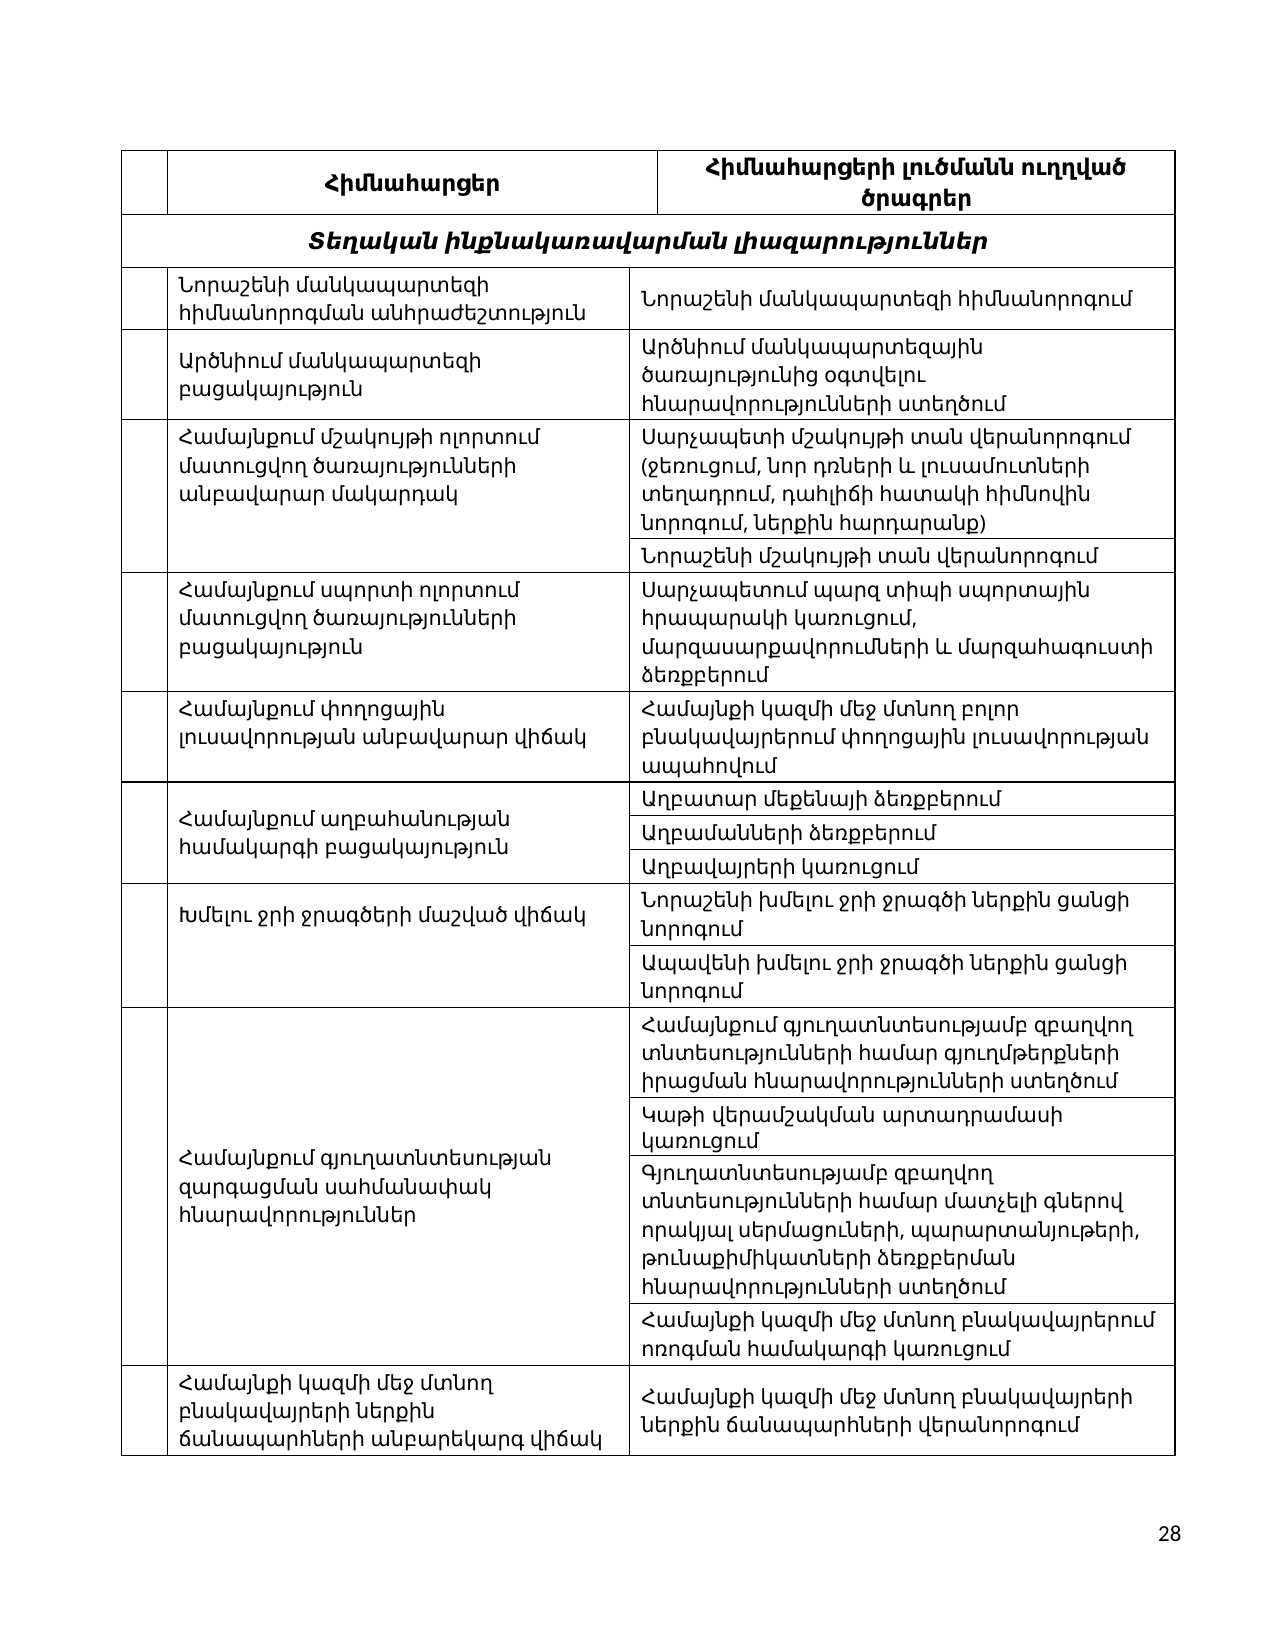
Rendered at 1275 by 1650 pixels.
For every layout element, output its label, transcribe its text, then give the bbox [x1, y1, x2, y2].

table_cell Համայնքում փողոցային լուսավորության անբավարար վիճակ [168, 692, 629, 781]
table_cell Համայնքում գյուղատնտեսությամբ զբաղվող տնտեսությունների համար գյուղմթերքների իրացման հնարավորությունների ստեղծում [630, 1008, 1174, 1097]
table_cell [122, 573, 167, 691]
table_cell Սարչապետում պարզ տիպի սպորտային հրապարակի կառուցում, մարզասարքավորումների և մարզահագուստի ձեռքբերում [630, 573, 1174, 691]
table_cell [122, 330, 167, 419]
table_cell Տեղական ինքնակառավարման լիազարություններ [122, 215, 1174, 267]
table_cell Համայնքի կազմի մեջ մտնող բոլոր բնակավայրերում փողոցային լուսավորության ապահովում [630, 692, 1174, 781]
table_cell [122, 692, 167, 781]
table_cell Նորաշենի մշակույթի տան վերանորոգում [630, 539, 1174, 572]
table_cell Համայնքում աղբահանության համակարգի բացակայություն [168, 783, 629, 882]
table_cell Համայնքի կազմի մեջ մտնող բնակավայրերում ոռոգման համակարգի կառուցում [630, 1304, 1174, 1364]
table_cell Նորաշենի մանկապարտեզի հիմնանորոգում [630, 268, 1174, 329]
table_cell [122, 884, 167, 1007]
table_cell Համայնքում գյուղատնտեսության զարգացման սահմանափակ հնարավորություններ [168, 1008, 629, 1364]
table_cell Համայնքի կազմի մեջ մտնող բնակավայրերի ներքին ճանապարհների վերանորոգում [630, 1366, 1174, 1455]
table_cell Աղբամանների ձեռքբերում [630, 816, 1174, 849]
table_cell Համայնքում սպորտի ոլորտում մատուցվող ծառայությունների բացակայություն [168, 573, 629, 691]
table_cell Աղբավայրերի կառուցում [630, 850, 1174, 882]
table_cell Սարչապետի մշակույթի տան վերանորոգում (ջեռուցում, նոր դռների և լուսամուտների տեղադրում, դահլիճի հատակի հիմնովին նորոգում, ներքին հարդարանք) [630, 420, 1174, 538]
table_cell [122, 1008, 167, 1364]
table_header Հիմնահարցեր [168, 151, 657, 213]
table_cell Արծնիում մանկապարտեզի բացակայություն [168, 330, 629, 419]
table_cell Աղբատար մեքենայի ձեռքբերում [630, 783, 1174, 815]
table_cell Նորաշենի խմելու ջրի ջրագծի ներքին ցանցի նորոգում [630, 884, 1174, 944]
table_cell Խմելու ջրի ջրագծերի մաշված վիճակ [168, 884, 629, 1007]
table_cell [122, 268, 167, 329]
table_cell [122, 420, 167, 572]
table_cell Նորաշենի մանկապարտեզի հիմնանորոգման անհրաժեշտություն [168, 268, 629, 329]
table_header [122, 151, 167, 213]
table_header Հիմնահարցերի լուծմանն ուղղված ծրագրեր [658, 151, 1174, 213]
table_cell Համայնքում մշակույթի ոլորտում մատուցվող ծառայությունների անբավարար մակարդակ [168, 420, 629, 572]
table_cell Ապավենի խմելու ջրի ջրագծի ներքին ցանցի նորոգում [630, 946, 1174, 1007]
table_cell Կաթի վերամշակման արտադրամասի կառուցում [630, 1098, 1174, 1155]
table_cell Համայնքի կազմի մեջ մտնող բնակավայրերի ներքին ճանապարհների անբարեկարգ վիճակ [168, 1366, 629, 1455]
table_cell Գյուղատնտեսությամբ զբաղվող տնտեսությունների համար մատչելի գներով որակյալ սերմացուների, պարարտանյութերի, թունաքիմիկատների ձեռքբերման հնարավորությունների ստեղծում [630, 1156, 1174, 1302]
table_cell [122, 783, 167, 882]
table_cell Արծնիում մանկապարտեզային ծառայությունից օգտվելու հնարավորությունների ստեղծում [630, 330, 1174, 419]
table_cell [122, 1366, 167, 1455]
